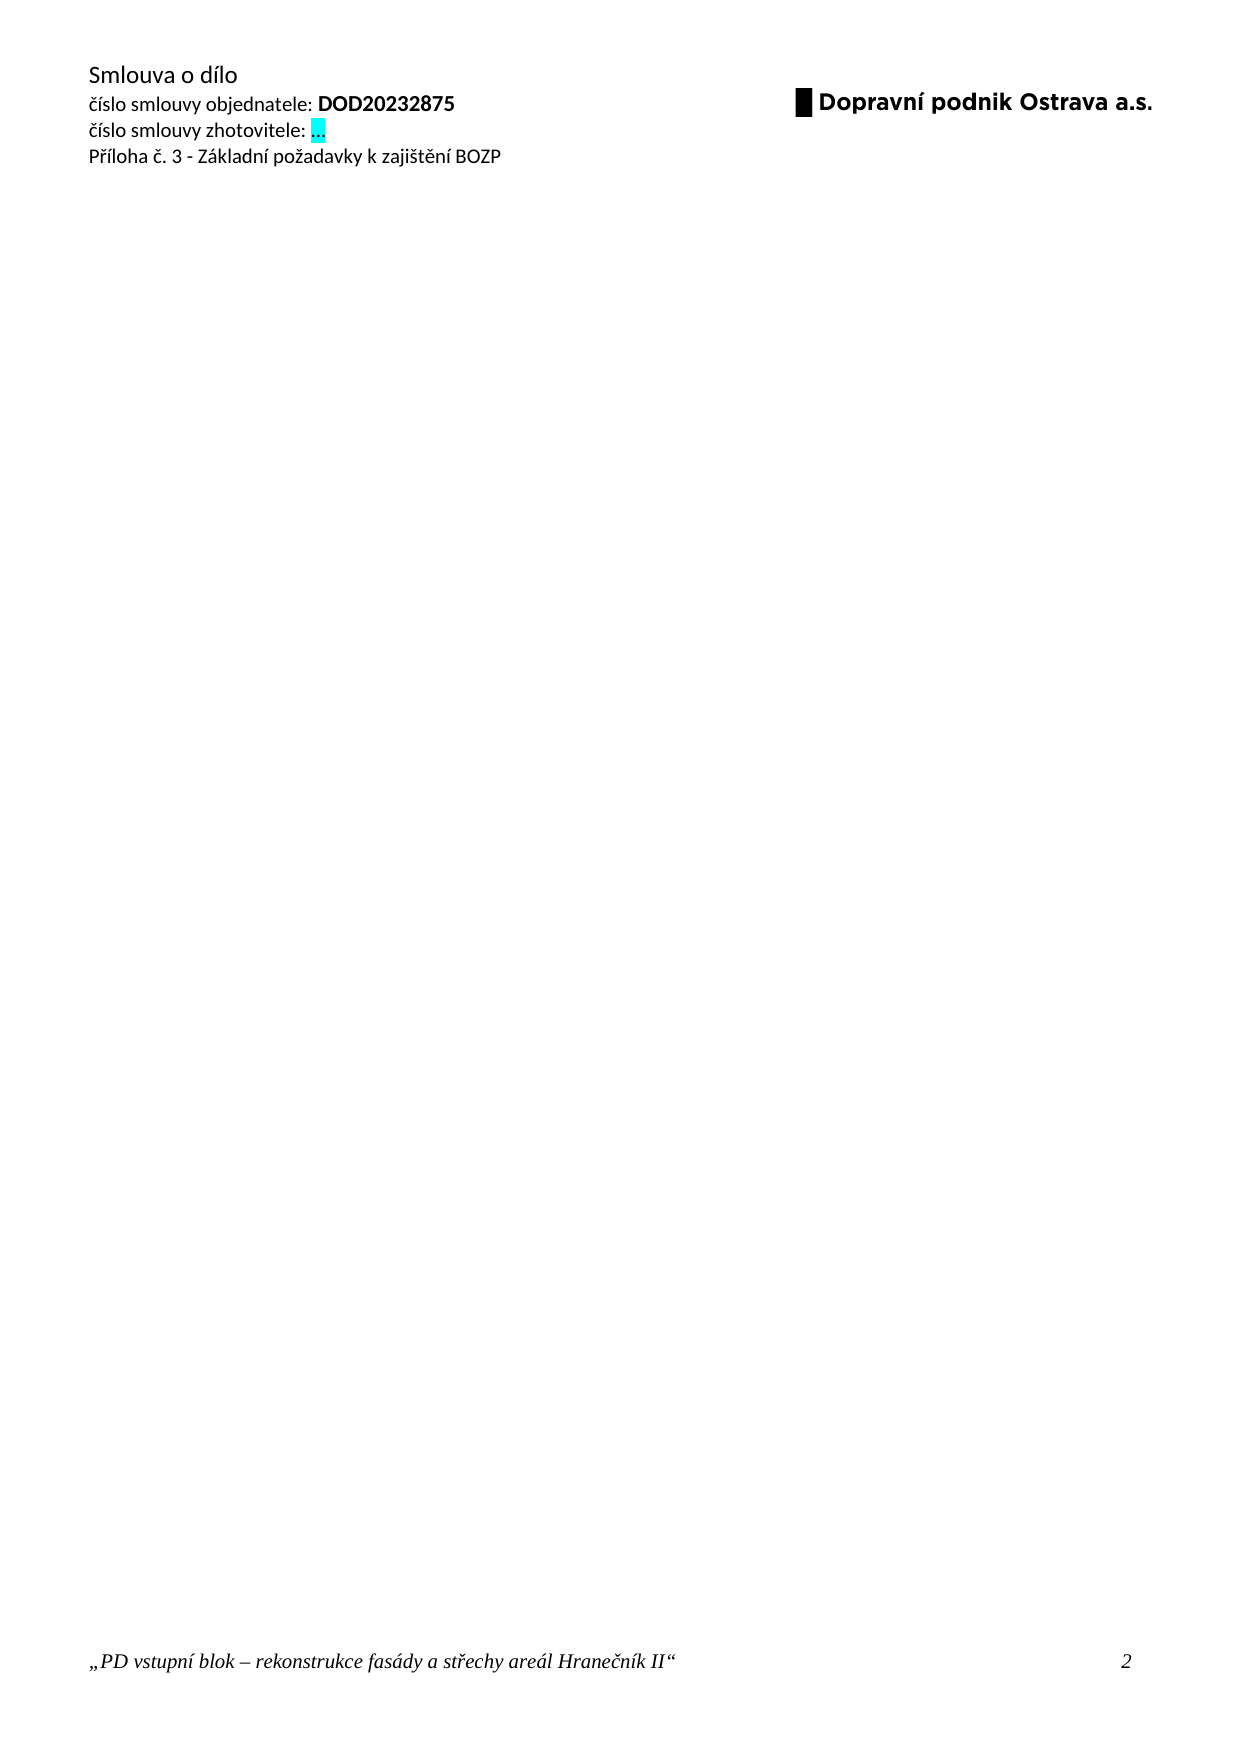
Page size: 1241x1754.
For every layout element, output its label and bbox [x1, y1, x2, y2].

picture [795, 88, 1152, 117]
